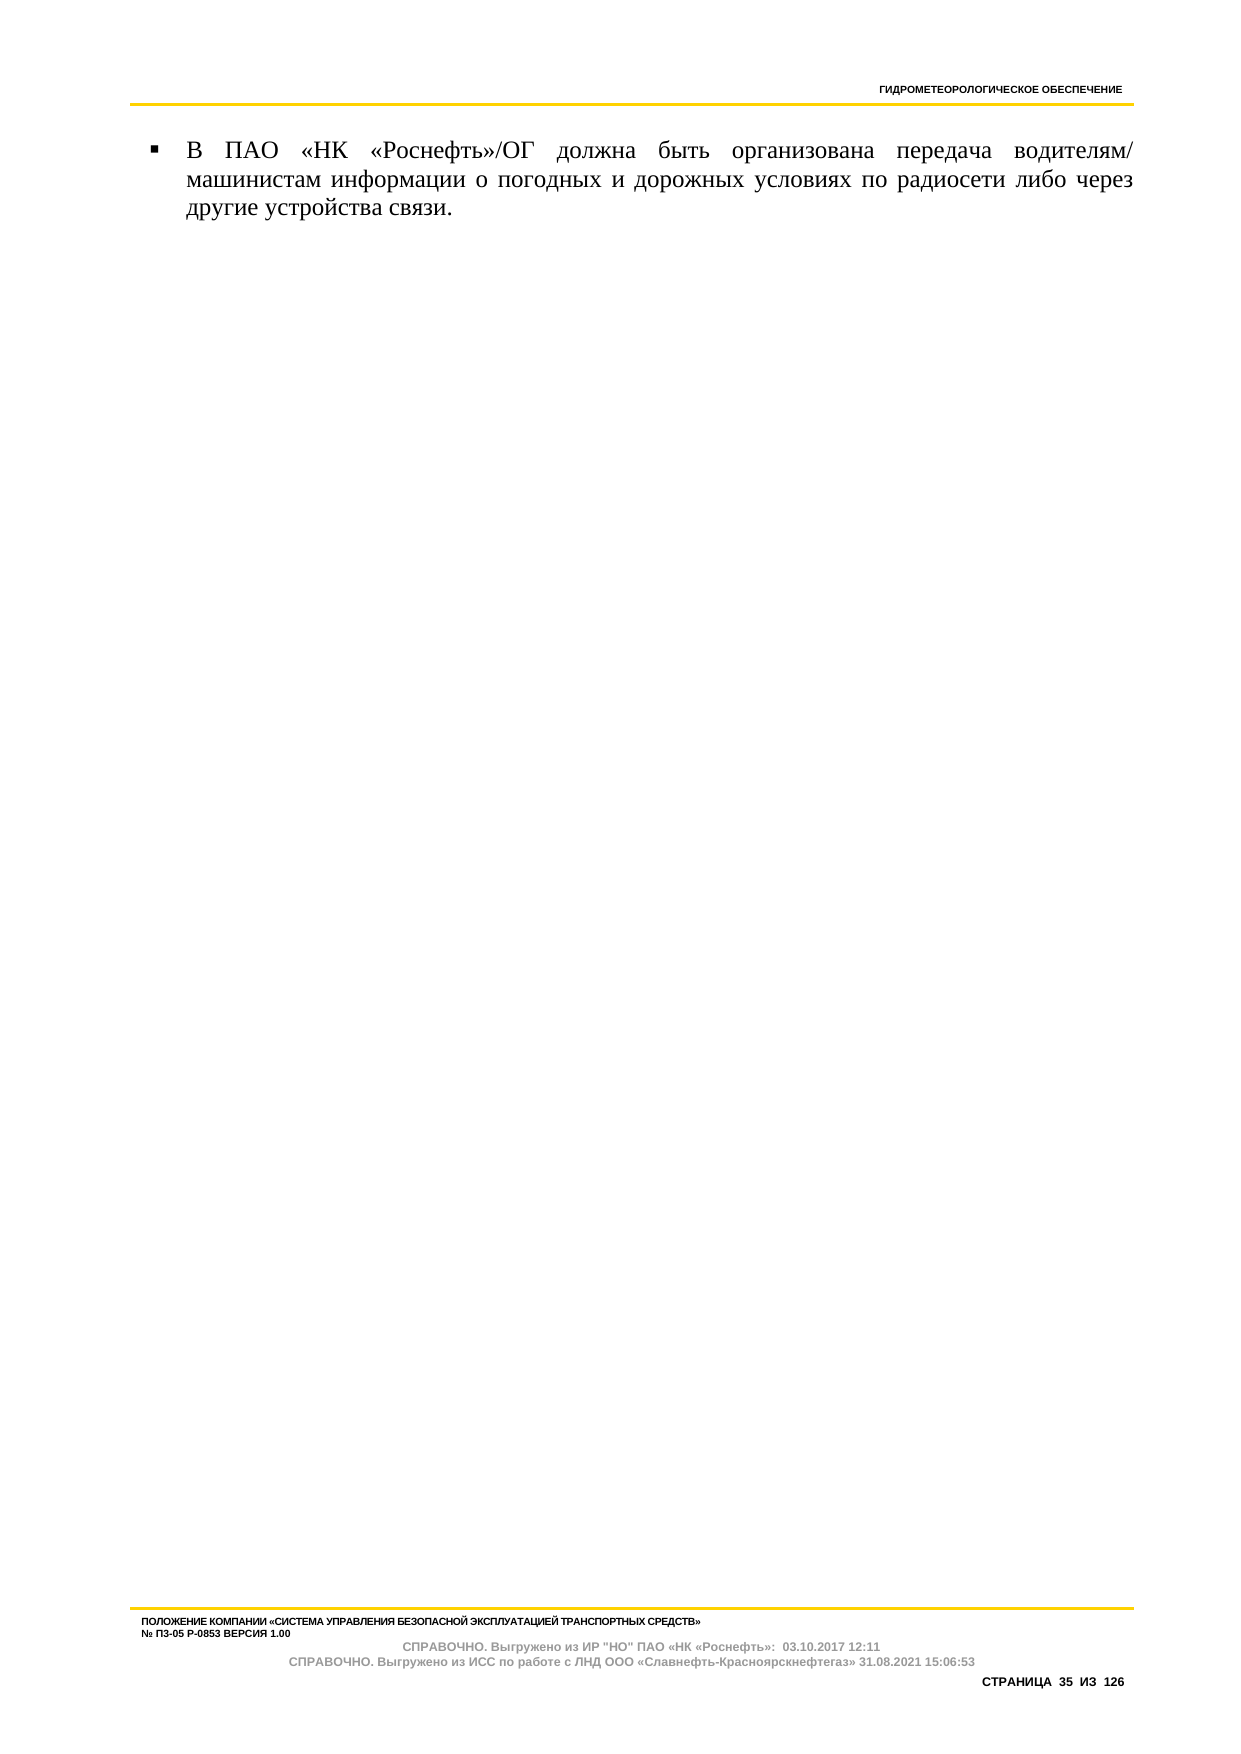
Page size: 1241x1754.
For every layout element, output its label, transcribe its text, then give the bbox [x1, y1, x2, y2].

list В ПАО «НК «Роснефть»/ОГ должна быть организована передача водителям/ машинистам информации о погодных и дорожных условиях по радиосети либо через другие устройства связи. [149, 135, 1134, 221]
